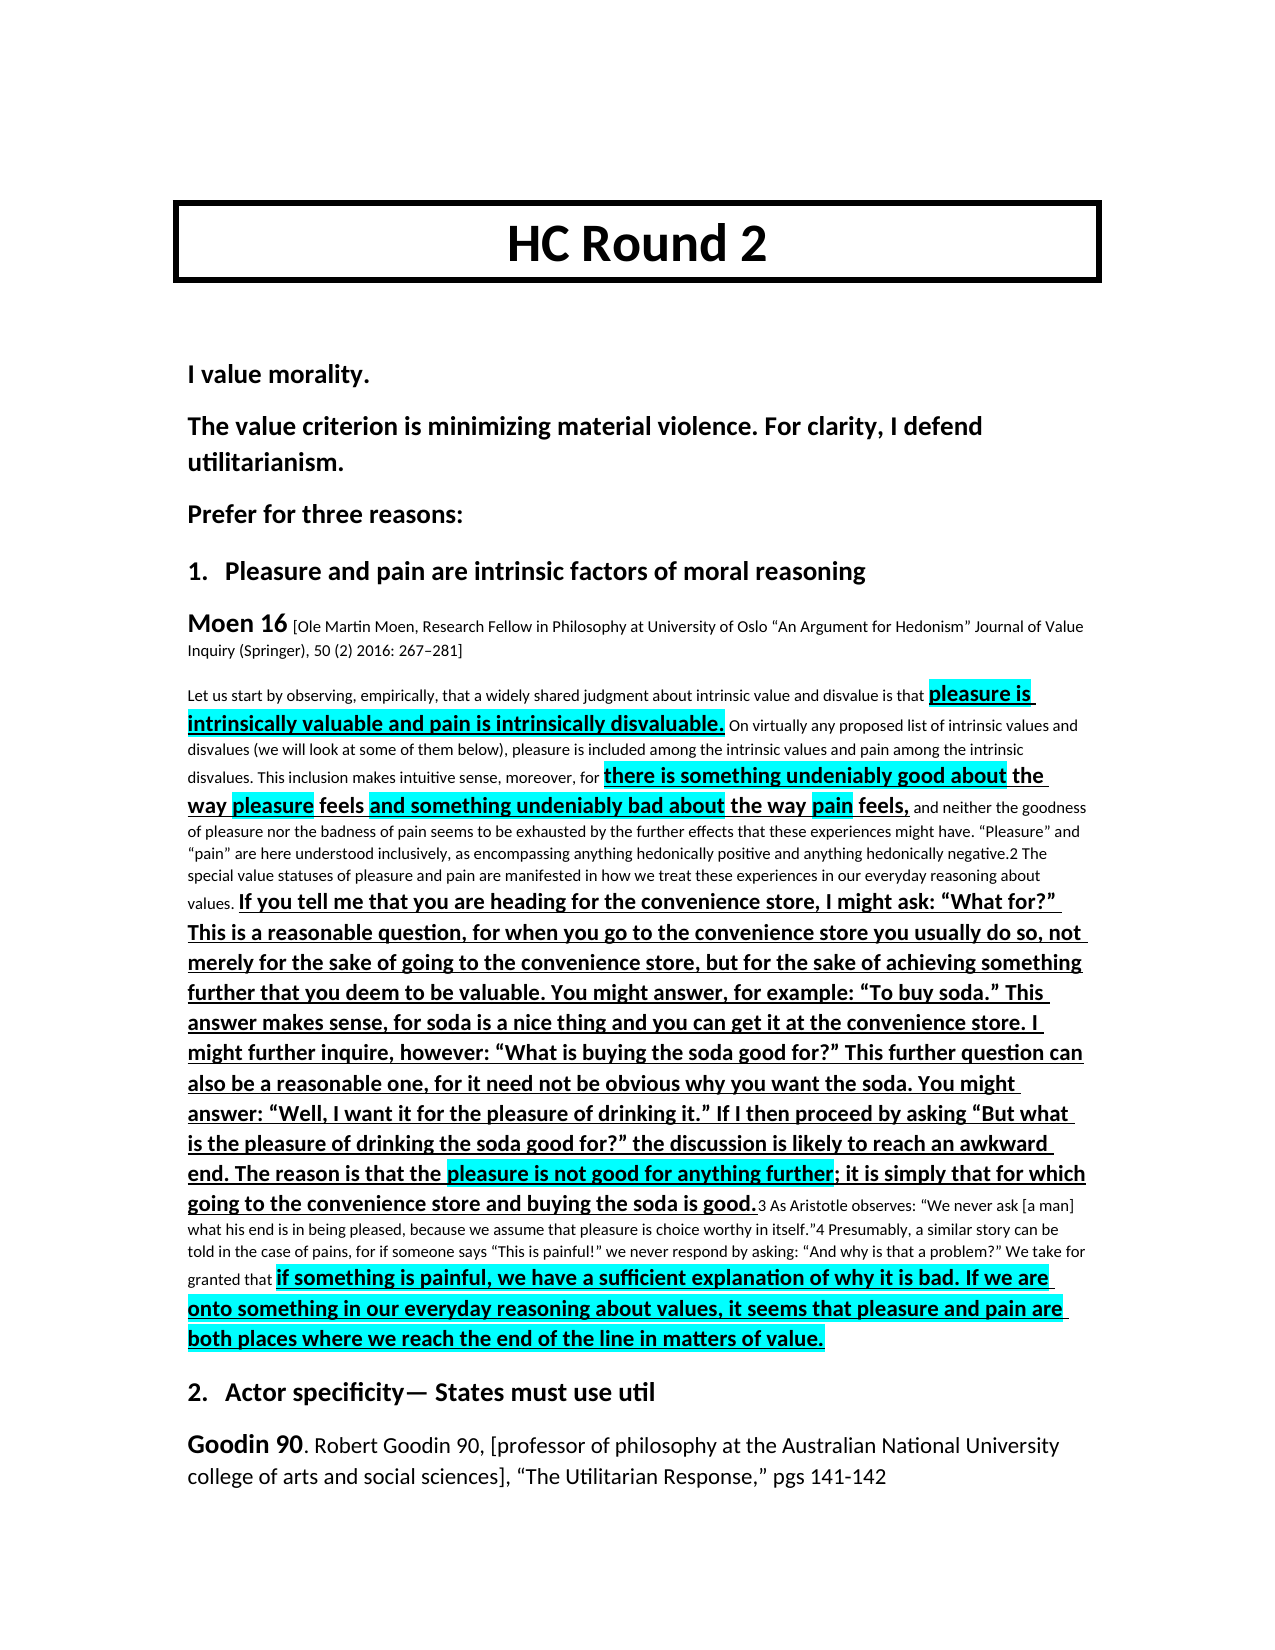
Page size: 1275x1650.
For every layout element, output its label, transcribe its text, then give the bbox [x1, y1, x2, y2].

text Prefer for three reasons: [187, 497, 1087, 530]
text Let us start by observing, empirically, that a widely shared judgment about intrinsic value and disvalue is that pleasure is intrinsically valuable and pain is intrinsically disvaluable. On virtually any proposed list of intrinsic values and disvalues (we will look at some of them below), pleasure is included among the intrinsic values and pain among the intrinsic disvalues. This inclusion makes intuitive sense, moreover, for there is something undeniably good about the way pleasure feels and something undeniably bad about the way pain feels, and neither the goodness of pleasure nor the badness of pain seems to be exhausted by the further effects that these experiences might have. “Pleasure” and “pain” are here understood inclusively, as encompassing anything hedonically positive and anything hedonically negative.2 The special value statuses of pleasure and pain are manifested in how we treat these experiences in our everyday reasoning about values. If you tell me that you are heading for the convenience store, I might ask: “What for?” This is a reasonable question, for when you go to the convenience store you usually do so, not merely for the sake of going to the convenience store, but for the sake of achieving something further that you deem to be valuable. You might answer, for example: “To buy soda.” This answer makes sense, for soda is a nice thing and you can get it at the convenience store. I might further inquire, however: “What is buying the soda good for?” This further question can also be a reasonable one, for it need not be obvious why you want the soda. You might answer: “Well, I want it for the pleasure of drinking it.” If I then proceed by asking “But what is the pleasure of drinking the soda good for?” the discussion is likely to reach an awkward end. The reason is that the pleasure is not good for anything further; it is simply that for which going to the convenience store and buying the soda is good.3 As Aristotle observes: “We never ask [a man] what his end is in being pleased, because we assume that pleasure is choice worthy in itself.”4 Presumably, a similar story can be told in the case of pains, for if someone says “This is painful!” we never respond by asking: “And why is that a problem?” We take for granted that if something is painful, we have a sufficient explanation of why it is bad. If we are onto something in our everyday reasoning about values, it seems that pleasure and pain are both places where we reach the end of the line in matters of value. [187, 943, 1087, 1352]
subtitle HC Round 2 [179, 206, 1096, 277]
text I value morality. [187, 357, 1087, 390]
subtitle Pleasure and pain are intrinsic factors of moral reasoning [187, 554, 1087, 587]
subtitle Actor specificity— States must use util [187, 1375, 1087, 1408]
text The value criterion is minimizing material violence. For clarity, I defend utilitarianism. [187, 409, 1087, 478]
text Moen 16 [Ole Martin Moen, Research Fellow in Philosophy at University of Oslo “An Argument for Hedonism” Journal of Value Inquiry (Springer), 50 (2) 2016: 267–281] [187, 606, 1087, 661]
text Goodin 90. Robert Goodin 90, [professor of philosophy at the Australian National University college of arts and social sciences], “The Utilitarian Response,” pgs 141-142 [187, 1427, 1087, 1490]
text Let us start by observing, empirically, that a widely shared judgment about intrinsic value and disvalue is that pleasure is intrinsically valuable and pain is intrinsically disvaluable. On virtually any proposed list of intrinsic values and disvalues (we will look at some of them below), pleasure is included among the intrinsic values and pain among the intrinsic disvalues. This inclusion makes intuitive sense, moreover, for there is something undeniably good about the way pleasure feels and something undeniably bad about the way pain feels, and neither the goodness of pleasure nor the badness of pain seems to be exhausted by the further effects that these experiences might have. “Pleasure” and “pain” are here understood inclusively, as encompassing anything hedonically positive and anything hedonically negative.2 The special value statuses of pleasure and pain are manifested in how we treat these experiences in our everyday reasoning about values. If you tell me that you are heading for the convenience store, I might ask: “What for?” This is a reasonable question, for when you go to the convenience store you usually do so, not merely for the sake of going to the convenience store, but for the sake of achieving something further that you deem to be valuable. You might answer, for example: “To buy soda.” This answer makes sense, for soda is a nice thing and you can get it at the convenience store. I might further inquire, however: “What is buying the soda good for?” This further question can also be a reasonable one, for it need not be obvious why you want the soda. You might answer: “Well, I want it for the pleasure of drinking it.” If I then proceed by asking “But what is the pleasure of drinking the soda good for?” the discussion is likely to reach an awkward end. The reason is that the pleasure is not good for anything further; it is simply that for which going to the convenience store and buying the soda is good.3 As Aristotle observes: “We never ask [a man] what his end is in being pleased, because we assume that pleasure is choice worthy in itself.”4 Presumably, a similar story can be told in the case of pains, for if someone says “This is painful!” we never respond by asking: “And why is that a problem?” We take for granted that if something is painful, we have a sufficient explanation of why it is bad. If we are onto something in our everyday reasoning about values, it seems that pleasure and pain are both places where we reach the end of the line in matters of value. [187, 679, 1087, 942]
